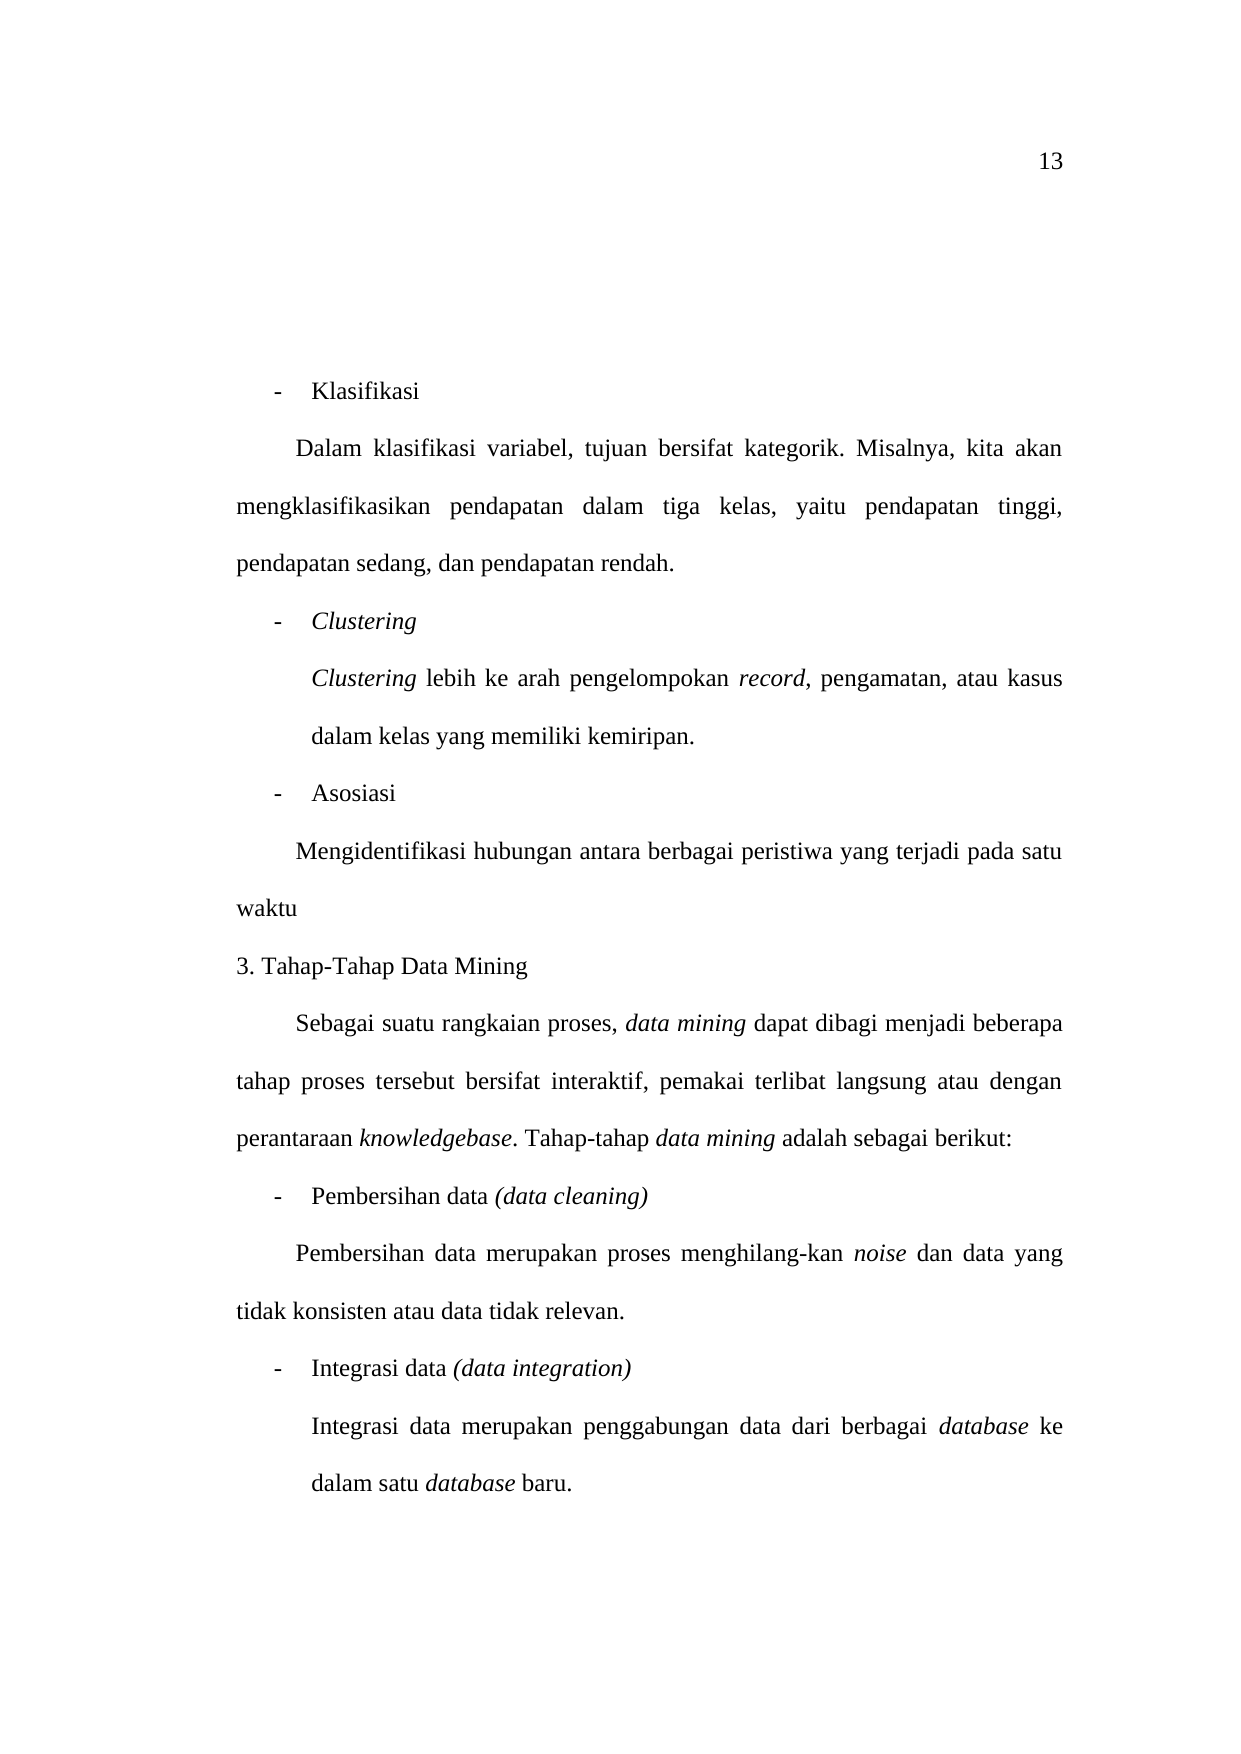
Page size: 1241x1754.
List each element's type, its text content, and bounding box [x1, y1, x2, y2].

list Pembersihan data (data cleaning) [274, 1181, 1063, 1210]
list Integrasi data (data integration) [274, 1353, 1063, 1382]
text Sebagai suatu rangkaian proses, data mining dapat dibagi menjadi beberapa tahap proses tersebut bersifat interaktif, pemakai terlibat langsung atau dengan perantaraan knowledgebase. Tahap-tahap data mining adalah sebagai berikut: [236, 1008, 1063, 1152]
list Pembersihan data merupakan proses menghilang-kan noise dan data yang tidak konsisten atau data tidak relevan. [236, 1238, 1063, 1325]
list Dalam klasifikasi variabel, tujuan bersifat kategorik. Misalnya, kita akan mengklasifikasikan pendapatan dalam tiga kelas, yaitu pendapatan tinggi, pendapatan sedang, dan pendapatan rendah. [236, 433, 1063, 577]
list Asosiasi [274, 778, 1063, 807]
list Clustering lebih ke arah pengelompokan record, pengamatan, atau kasus dalam kelas yang memiliki kemiripan. [311, 663, 1063, 750]
list Klasifikasi [274, 376, 1063, 405]
list Clustering [274, 606, 1063, 635]
text Mengidentifikasi hubungan antara berbagai peristiwa yang terjadi pada satu waktu [236, 836, 1063, 922]
list Integrasi data merupakan penggabungan data dari berbagai database ke dalam satu database baru. [311, 1411, 1063, 1497]
text 3. Tahap-Tahap Data Mining [236, 951, 1063, 980]
